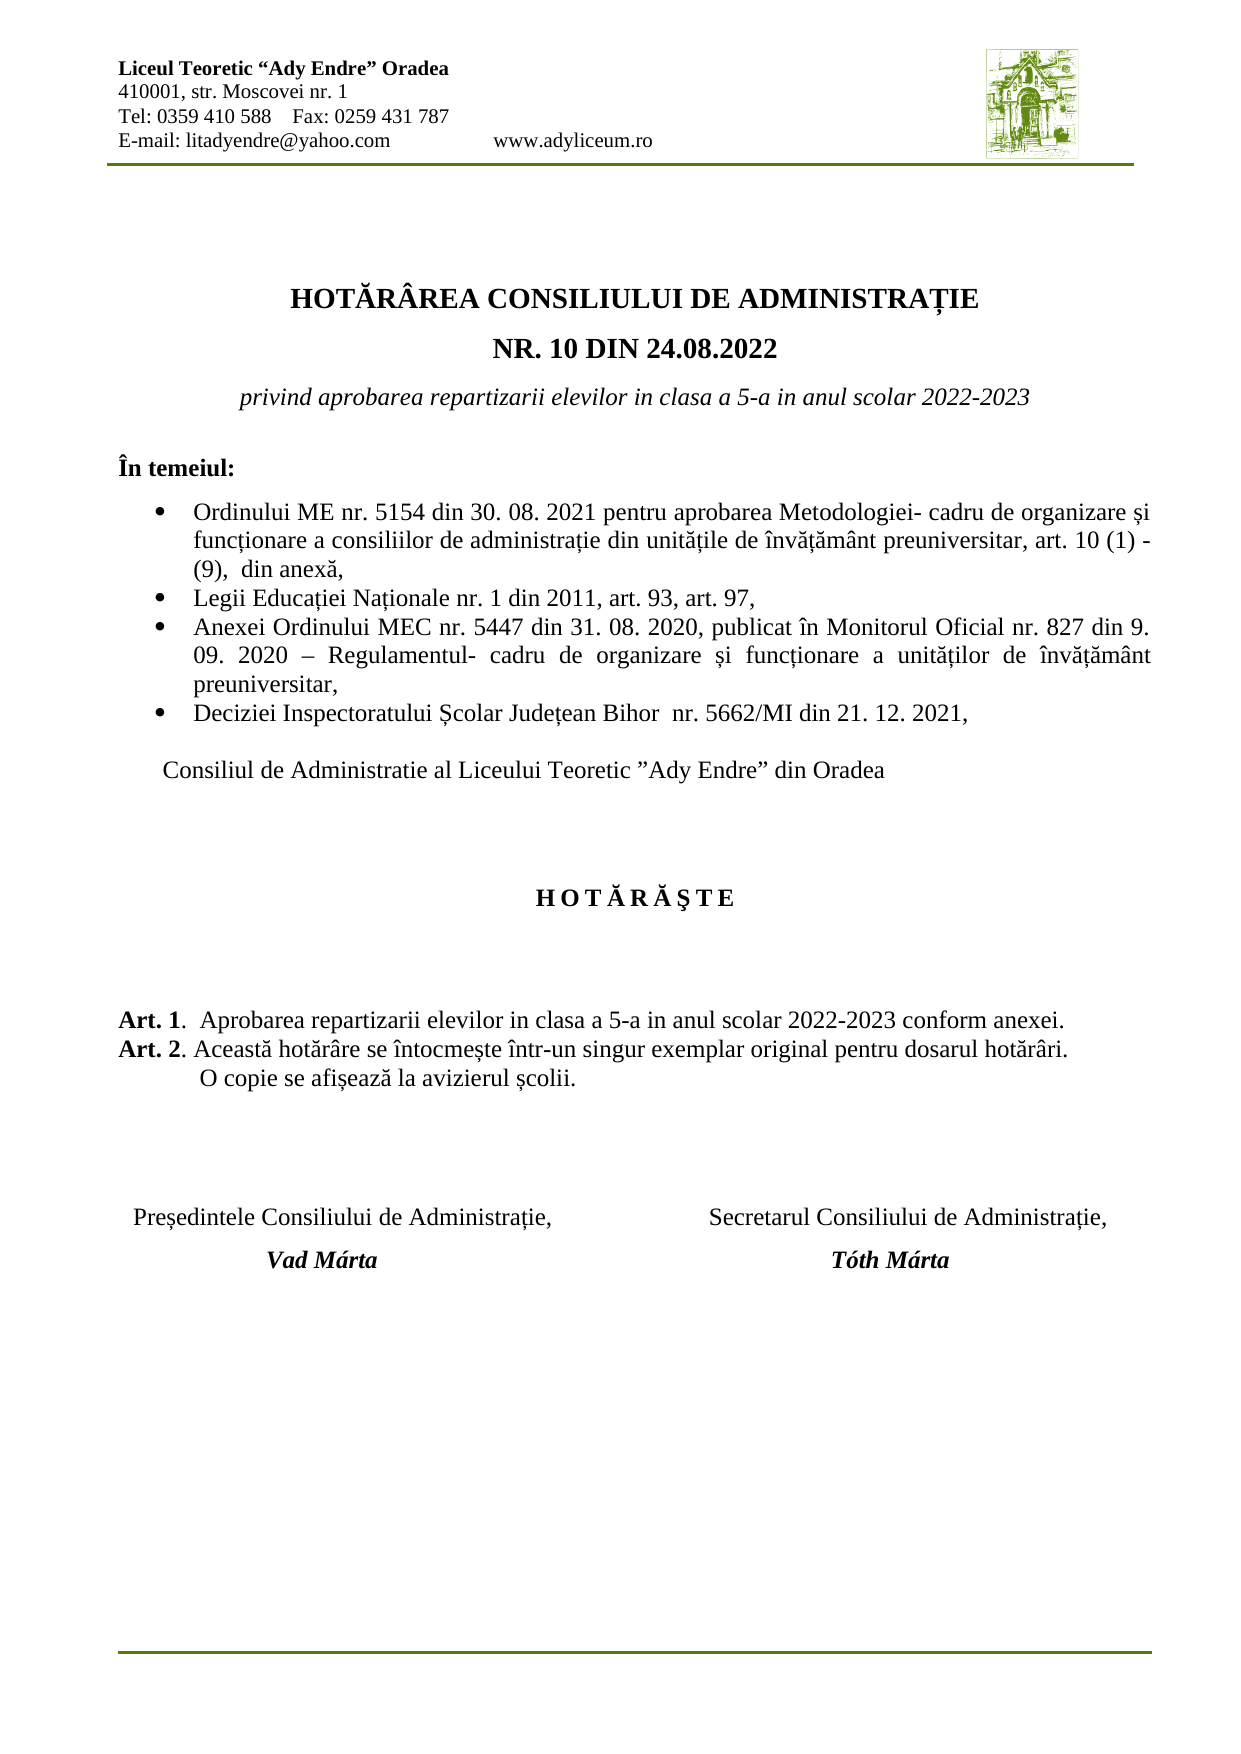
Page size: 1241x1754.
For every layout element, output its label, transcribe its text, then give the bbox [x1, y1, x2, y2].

text NR. 10 DIN 24.08.2022 [118, 331, 1152, 365]
text Art. 1. Aprobarea repartizarii elevilor in clasa a 5-a in anul scolar 2022-2023 conform anexei. [118, 1006, 1152, 1034]
text Vad Márta Tóth Márta [118, 1245, 1152, 1274]
text Consiliul de Administratie al Liceului Teoretic ”Ady Endre” din Oradea [162, 755, 1152, 784]
list Deciziei Inspectoratului Școlar Județean Bihor nr. 5662/MI din 21. 12. 2021, [156, 698, 1152, 727]
list Anexei Ordinului MEC nr. 5447 din 31. 08. 2020, publicat în Monitorul Oficial nr. 827 din 9. 09. 2020 – Regulamentul- cadru de organizare și funcționare a unităților de învățământ preuniversitar, [156, 612, 1152, 698]
text HOTĂRĂŞTE [118, 883, 1152, 912]
list Legii Educației Naționale nr. 1 din 2011, art. 93, art. 97, [156, 583, 1152, 612]
text privind aprobarea repartizarii elevilor in clasa a 5-a in anul scolar 2022-2023 [118, 382, 1152, 410]
list Ordinului ME nr. 5154 din 30. 08. 2021 pentru aprobarea Metodologiei- cadru de organizare și funcționare a consiliilor de administrație din unitățile de învățământ preuniversitar, art. 10 (1) - (9), din anexă, [156, 497, 1152, 583]
text În temeiul: [118, 453, 1152, 482]
text HOTĂRÂREA CONSILIULUI DE ADMINISTRAȚIE [118, 281, 1152, 314]
text Președintele Consiliului de Administrație, Secretarul Consiliului de Administrație, [118, 1202, 1152, 1231]
text Art. 2. Această hotărâre se întocmește într-un singur exemplar original pentru dosarul hotărâri. O copie se afișează la avizierul școlii. [118, 1034, 1152, 1092]
